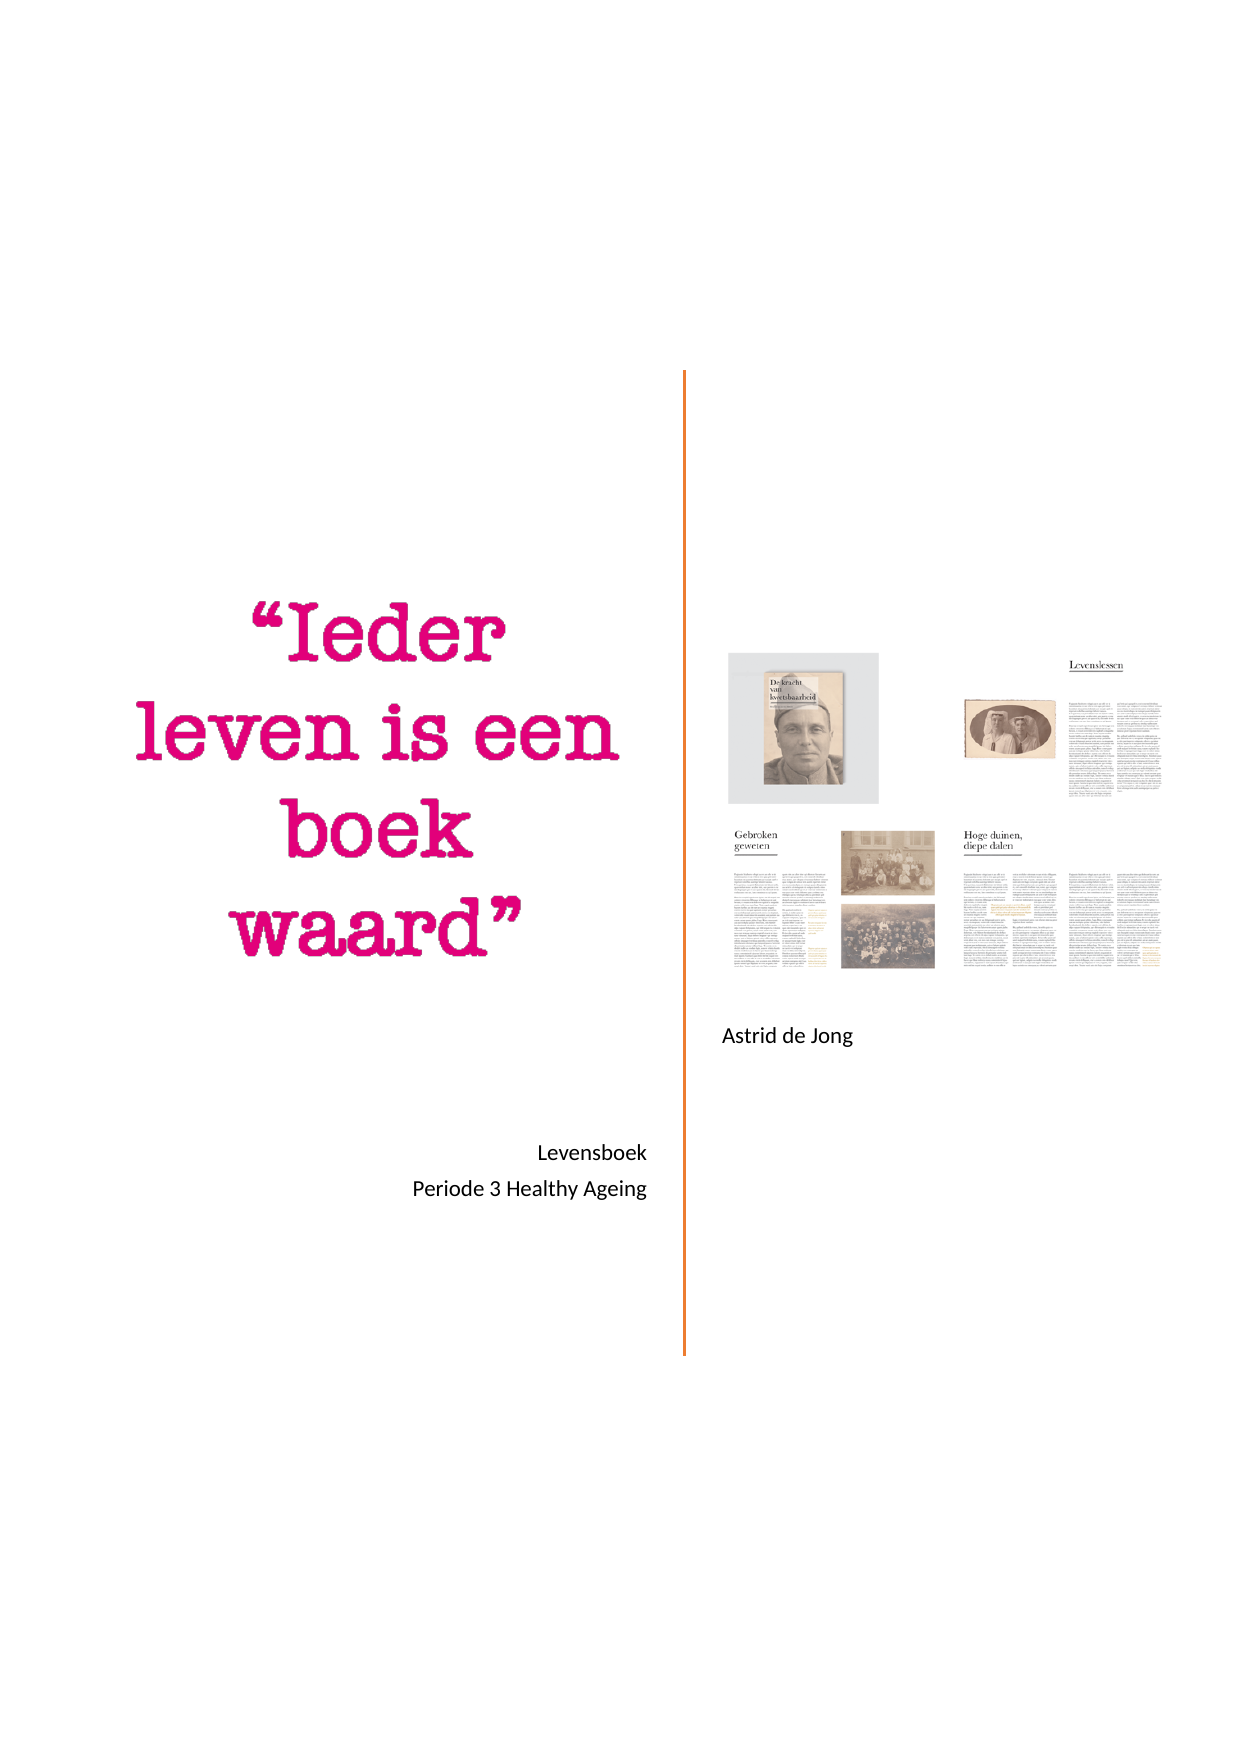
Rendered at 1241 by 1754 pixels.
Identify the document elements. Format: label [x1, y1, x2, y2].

picture [721, 648, 1202, 975]
picture [62, 505, 677, 1119]
